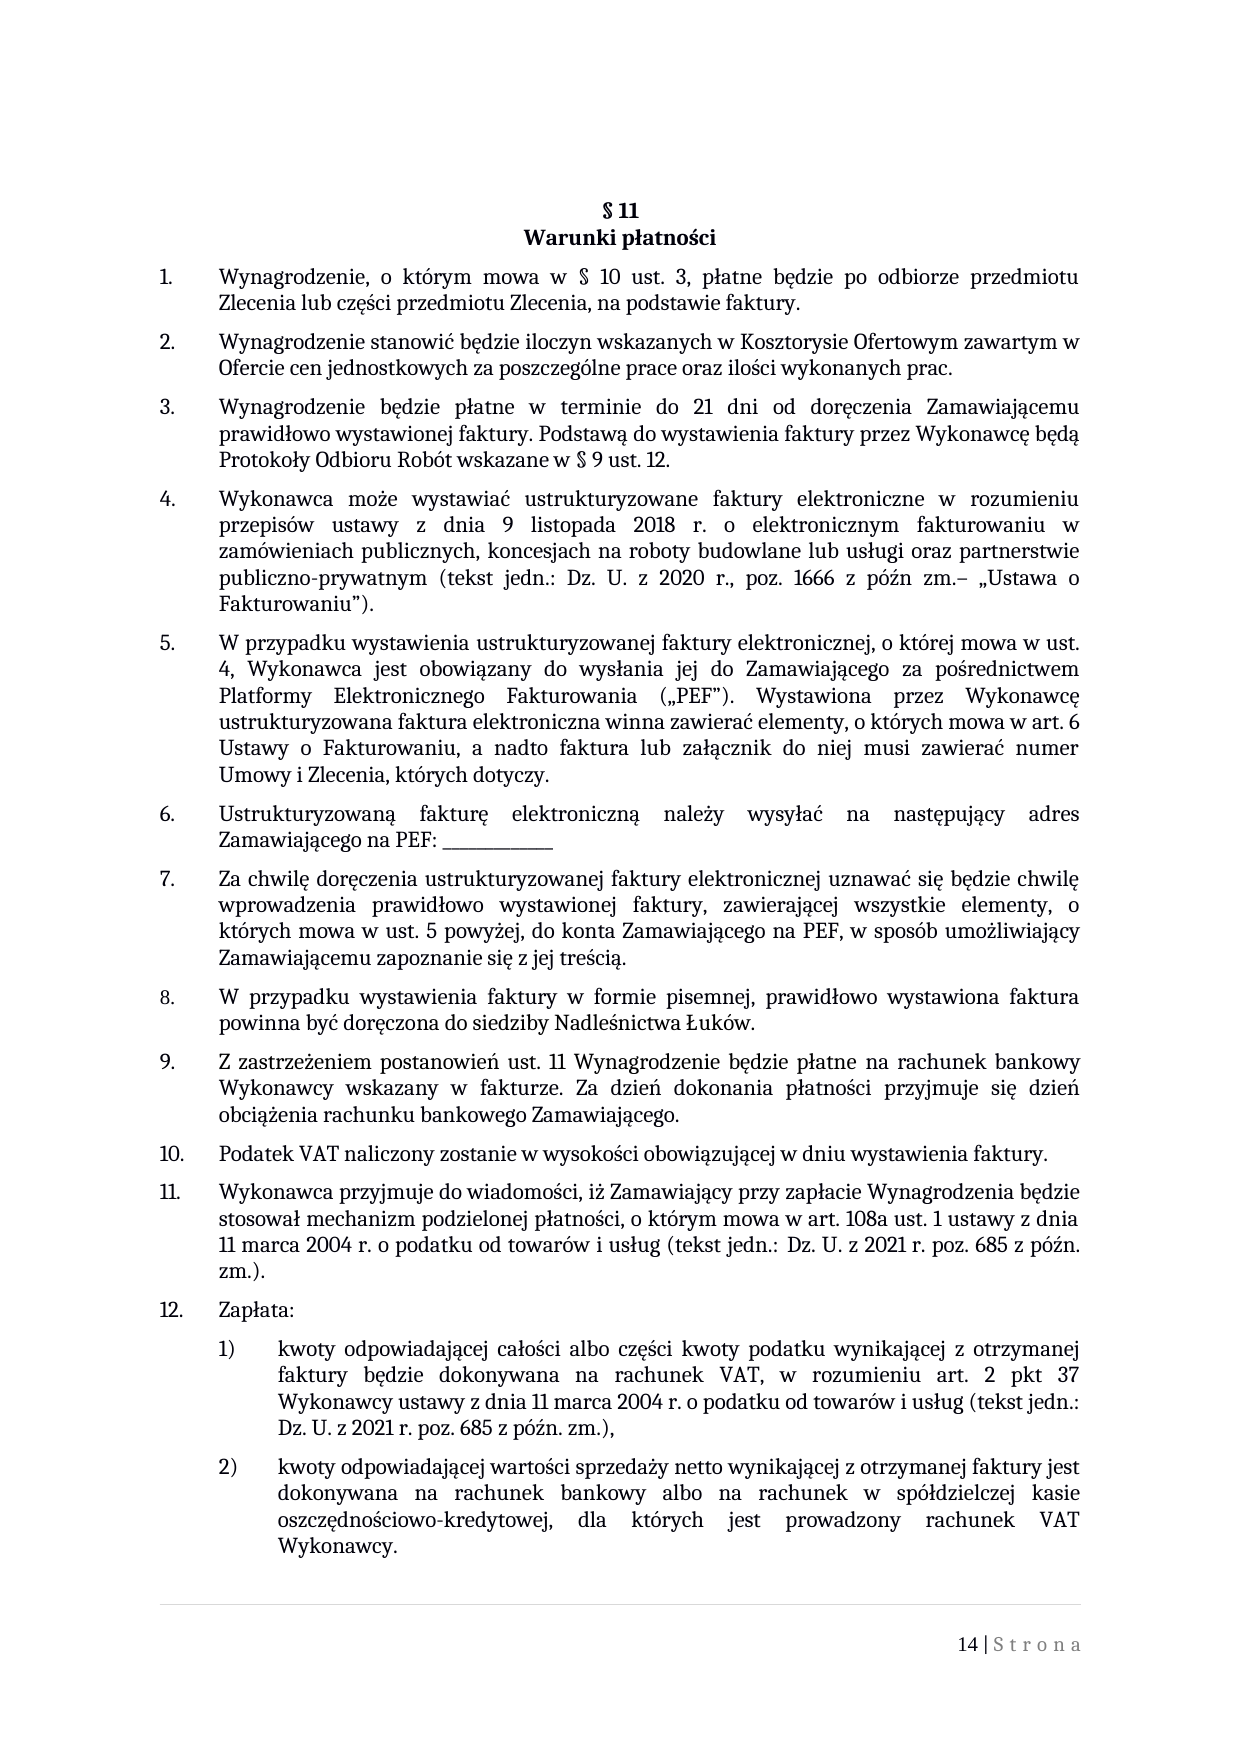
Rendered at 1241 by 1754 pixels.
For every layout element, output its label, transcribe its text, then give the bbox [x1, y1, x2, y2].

list Podatek VAT naliczony zostanie w wysokości obowiązującej w dniu wystawienia faktury. [159, 1140, 1081, 1167]
list Wynagrodzenie stanowić będzie iloczyn wskazanych w Kosztorysie Ofertowym zawartym w Ofercie cen jednostkowych za poszczególne prace oraz ilości wykonanych prac. [159, 329, 1081, 381]
list Wykonawca może wystawiać ustrukturyzowane faktury elektroniczne w rozumieniu przepisów ustawy z dnia 9 listopada 2018 r. o elektronicznym fakturowaniu w zamówieniach publicznych, koncesjach na roboty budowlane lub usługi oraz partnerstwie publiczno-prywatnym (tekst jedn.: Dz. U. z 2020 r., poz. 1666 z późn zm.– „Ustawa o Fakturowaniu”). [159, 486, 1081, 617]
list Wynagrodzenie będzie płatne w terminie do 21 dni od doręczenia Zamawiającemu prawidłowo wystawionej faktury. Podstawą do wystawienia faktury przez Wykonawcę będą Protokoły Odbioru Robót wskazane w § 9 ust. 12. [159, 394, 1081, 473]
text § 11 Warunki płatności [159, 198, 1081, 251]
list Ustrukturyzowaną fakturę elektroniczną należy wysyłać na następujący adres Zamawiającego na PEF: _____________ [159, 800, 1081, 853]
list W przypadku wystawienia ustrukturyzowanej faktury elektronicznej, o której mowa w ust. 4, Wykonawca jest obowiązany do wysłania jej do Zamawiającego za pośrednictwem Platformy Elektronicznego Fakturowania („PEF”). Wystawiona przez Wykonawcę ustrukturyzowana faktura elektroniczna winna zawierać elementy, o których mowa w art. 6 Ustawy o Fakturowaniu, a nadto faktura lub załącznik do niej musi zawierać numer Umowy i Zlecenia, których dotyczy. [159, 630, 1081, 788]
list Wynagrodzenie, o którym mowa w § 10 ust. 3, płatne będzie po odbiorze przedmiotu Zlecenia lub części przedmiotu Zlecenia, na podstawie faktury. [159, 263, 1081, 316]
list Zapłata: [159, 1297, 1081, 1323]
text 1) kwoty odpowiadającej całości albo części kwoty podatku wynikającej z otrzymanej faktury będzie dokonywana na rachunek VAT, w rozumieniu art. 2 pkt 37 Wykonawcy ustawy z dnia 11 marca 2004 r. o podatku od towarów i usług (tekst jedn.: Dz. U. z 2021 r. poz. 685 z późn. zm.), [218, 1336, 1081, 1441]
list Z zastrzeżeniem postanowień ust. 11 Wynagrodzenie będzie płatne na rachunek bankowy Wykonawcy wskazany w fakturze. Za dzień dokonania płatności przyjmuje się dzień obciążenia rachunku bankowego Zamawiającego. [159, 1049, 1081, 1128]
text 2) kwoty odpowiadającej wartości sprzedaży netto wynikającej z otrzymanej faktury jest dokonywana na rachunek bankowy albo na rachunek w spółdzielczej kasie oszczędnościowo-kredytowej, dla których jest prowadzony rachunek VAT Wykonawcy. [218, 1454, 1081, 1559]
list W przypadku wystawienia faktury w formie pisemnej, prawidłowo wystawiona faktura powinna być doręczona do siedziby Nadleśnictwa Łuków. [159, 983, 1081, 1036]
list Wykonawca przyjmuje do wiadomości, iż Zamawiający przy zapłacie Wynagrodzenia będzie stosował mechanizm podzielonej płatności, o którym mowa w art. 108a ust. 1 ustawy z dnia 11 marca 2004 r. o podatku od towarów i usług (tekst jedn.: Dz. U. z 2021 r. poz. 685 z późn. zm.). [159, 1179, 1081, 1284]
list Za chwilę doręczenia ustrukturyzowanej faktury elektronicznej uznawać się będzie chwilę wprowadzenia prawidłowo wystawionej faktury, zawierającej wszystkie elementy, o których mowa w ust. 5 powyżej, do konta Zamawiającego na PEF, w sposób umożliwiający Zamawiającemu zapoznanie się z jej treścią. [159, 866, 1081, 971]
